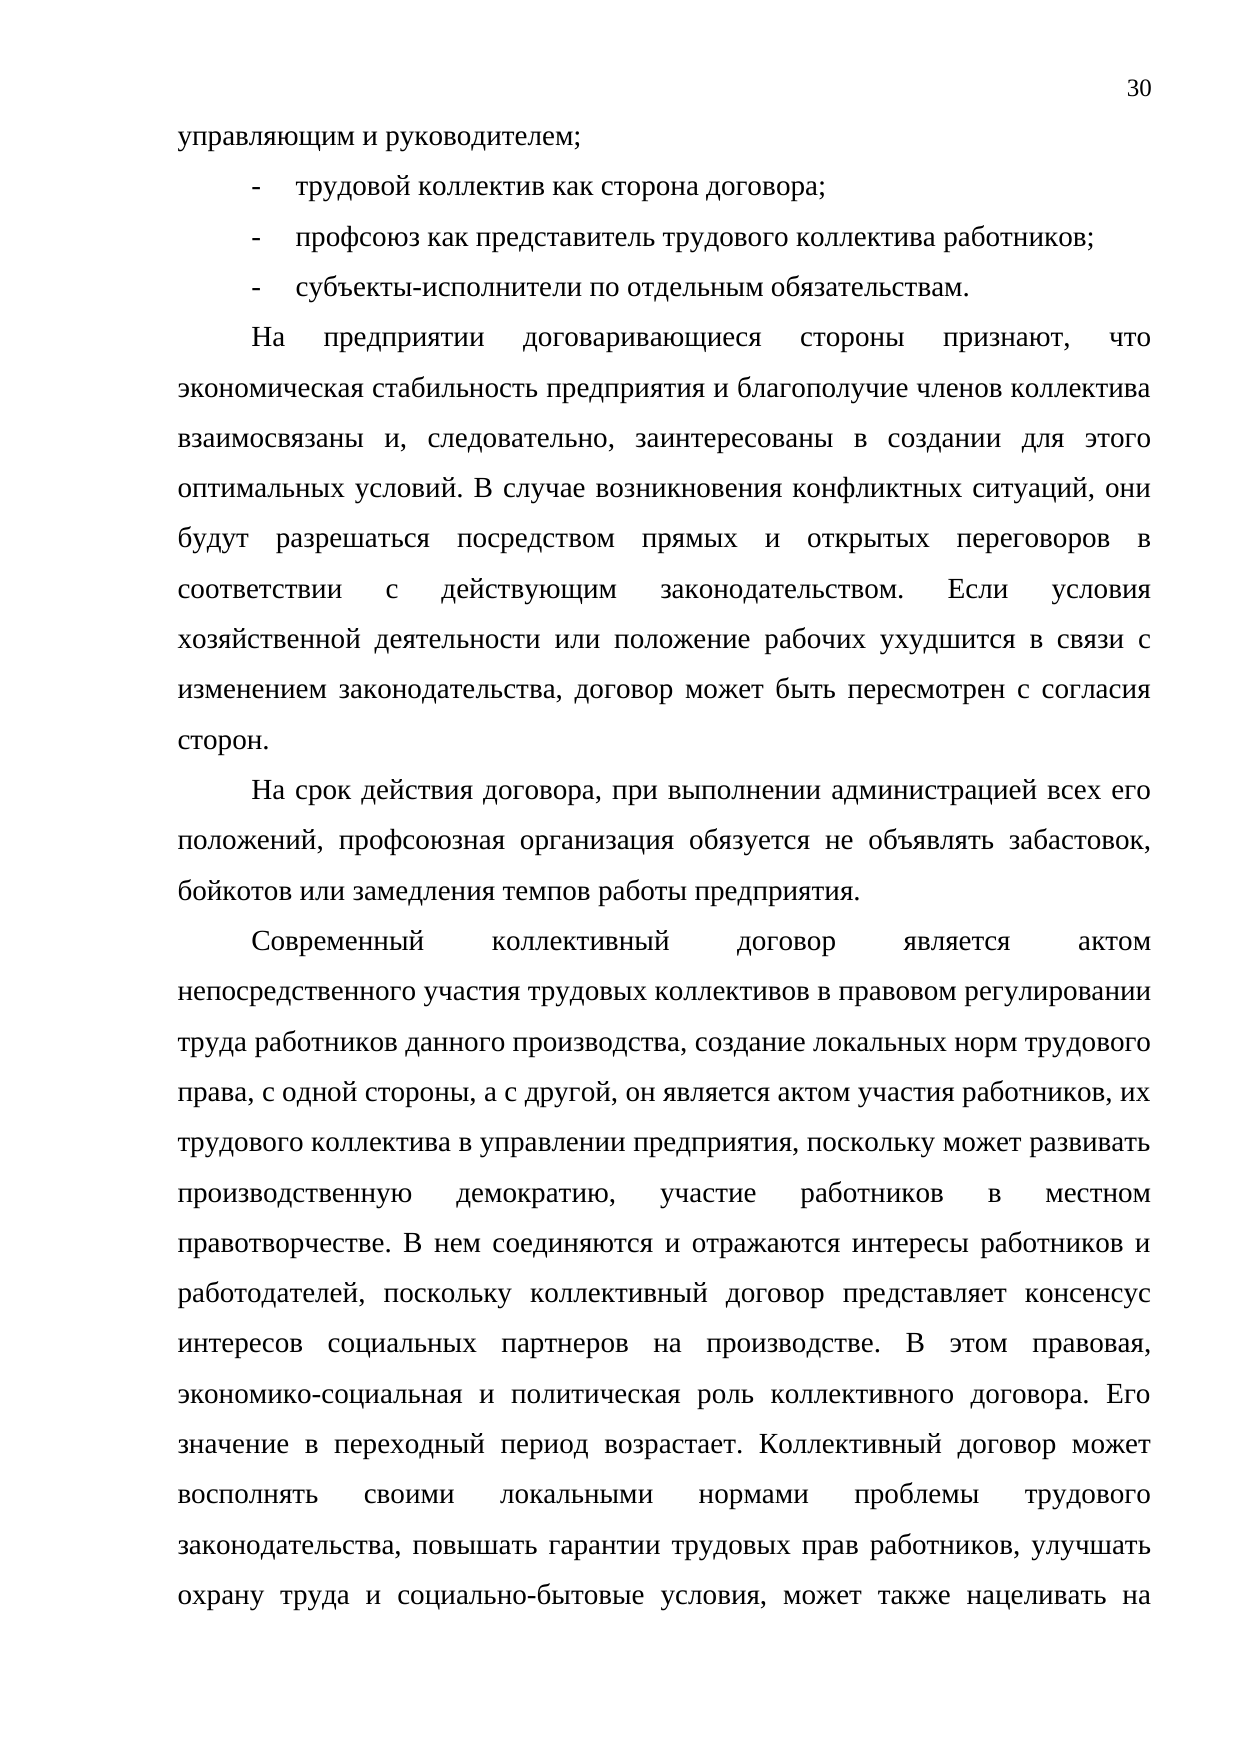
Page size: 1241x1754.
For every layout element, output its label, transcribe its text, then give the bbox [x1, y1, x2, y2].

text На предприятии договаривающиеся стороны признают, что экономическая стабильность предприятия и благополучие членов коллектива взаимосвязаны и, следовательно, заинтересованы в создании для этого оптимальных условий. В случае возникновения конфликтных ситуаций, они будут разрешаться посредством прямых и открытых переговоров в соответствии с действующим законодательством. Если условия хозяйственной деятельности или положение рабочих ухудшится в связи с изменением законодательства, договор может быть пересмотрен с согласия сторон. [177, 319, 1152, 755]
text На срок действия договора, при выполнении администрацией всех его положений, профсоюзная организация обязуется не объявлять забастовок, бойкотов или замедления темпов работы предприятия. [177, 772, 1152, 906]
list трудовой коллектив как сторона договора; [177, 168, 1152, 202]
list субъекты-исполнители по отдельным обязательствам. [177, 269, 1152, 303]
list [177, 118, 1152, 152]
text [177, 923, 1152, 1611]
list профсоюз как представитель трудового коллектива работников; [177, 219, 1152, 252]
